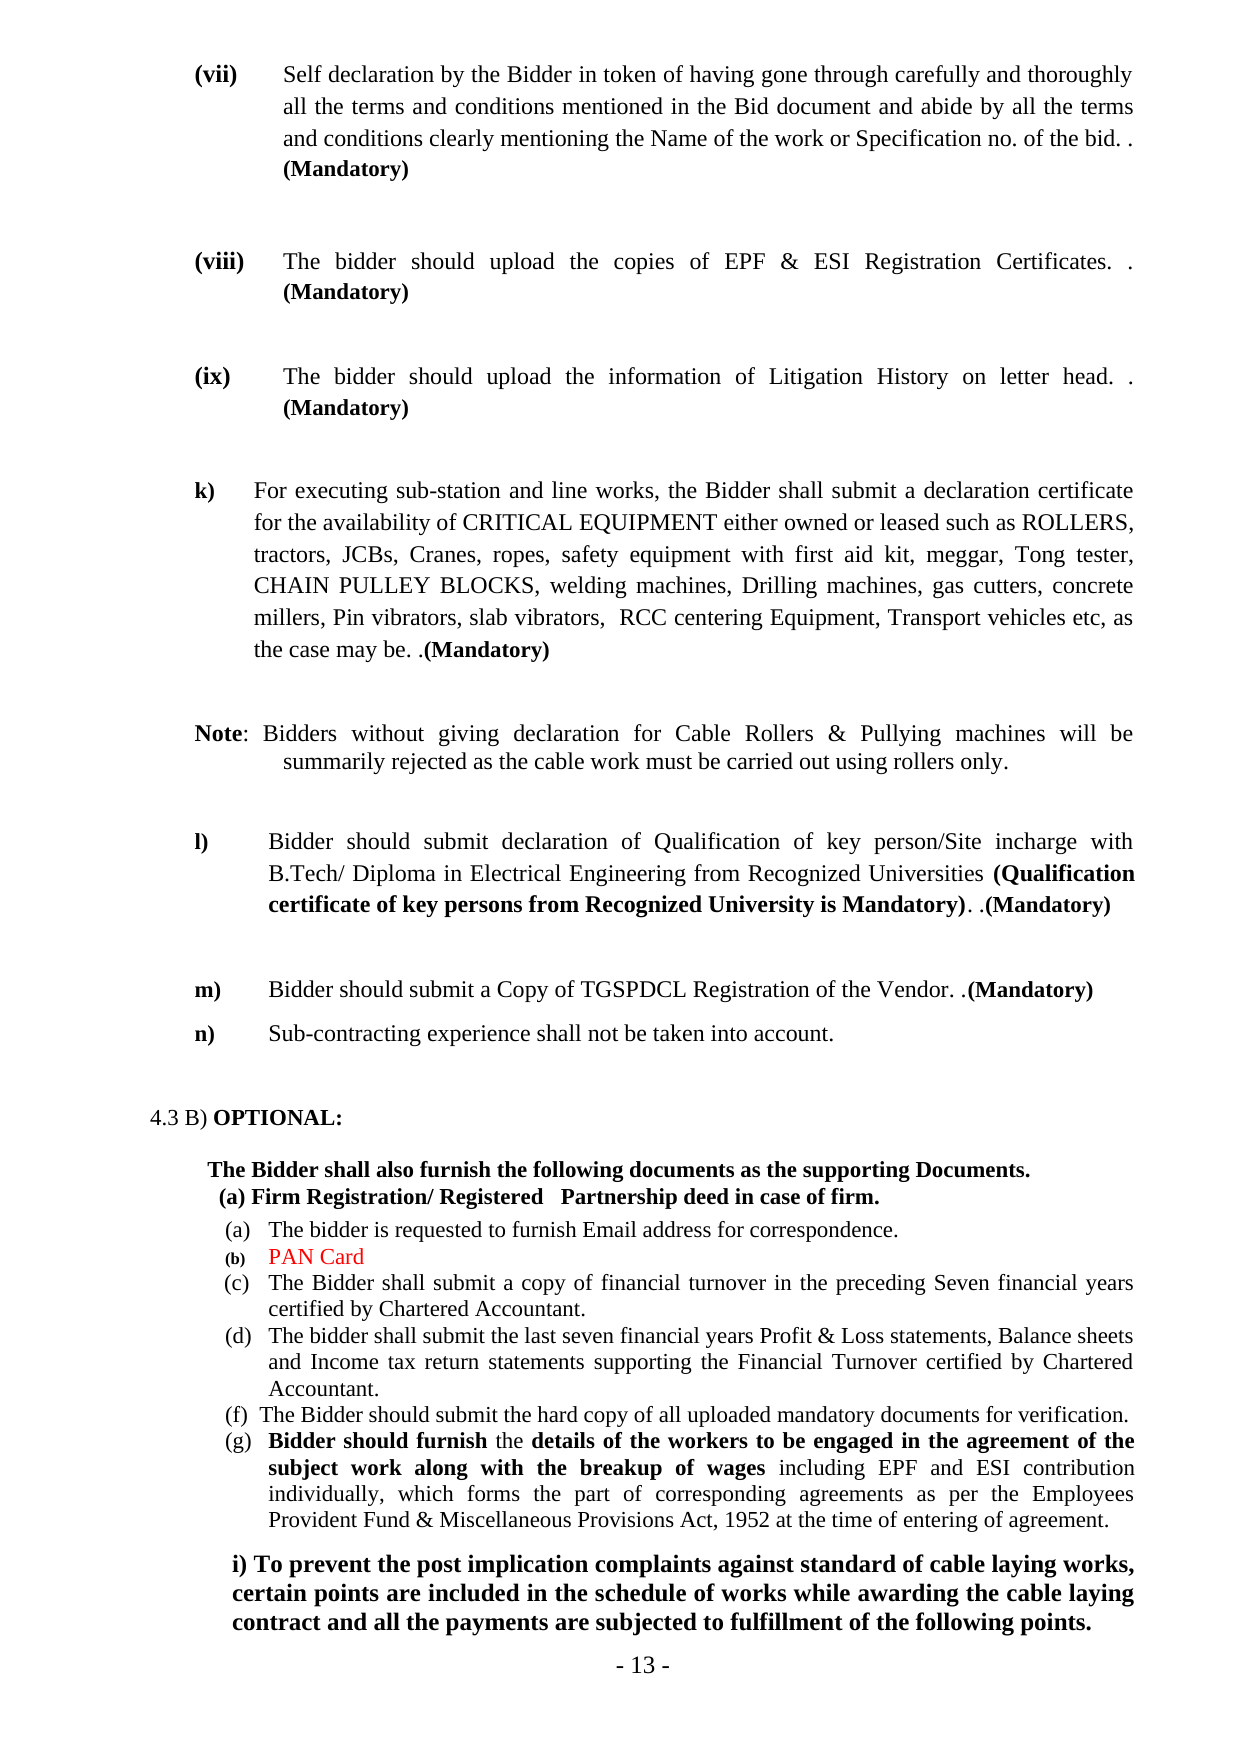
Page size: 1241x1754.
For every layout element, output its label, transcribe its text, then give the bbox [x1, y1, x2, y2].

text The Bidder shall also furnish the following documents as the supporting Documents. [150, 1156, 1135, 1183]
list Note: Bidders without giving declaration for Cable Rollers & Pullying machines will be summarily rejected as the cable work must be carried out using rollers only. [194, 719, 1135, 774]
list Bidder should submit a Copy of TGSPDCL Registration of the Vendor. .(Mandatory) [194, 974, 1135, 1002]
list Bidder should furnish the details of the workers to be engaged in the agreement of the subject work along with the breakup of wages including EPF and ESI contribution individually, which forms the part of corresponding agreements as per the Employees Provident Fund & Miscellaneous Provisions Act, 1952 at the time of entering of agreement. [225, 1427, 1135, 1533]
text (f) The Bidder should submit the hard copy of all uploaded mandatory documents for verification. [225, 1401, 1135, 1427]
list The bidder is requested to furnish Email address for correspondence. [225, 1216, 1135, 1243]
list Self declaration by the Bidder in token of having gone through carefully and thoroughly all the terms and conditions mentioned in the Bid document and abide by all the terms and conditions clearly mentioning the Name of the work or Specification no. of the bid. .(Mandatory) [194, 59, 1135, 181]
text (a) Firm Registration/ Registered Partnership deed in case of firm. [150, 1183, 1135, 1209]
list The bidder should upload the copies of EPF & ESI Registration Certificates. .(Mandatory) [194, 246, 1135, 305]
list The bidder shall submit the last seven financial years Profit & Loss statements, Balance sheets and Income tax return statements supporting the Financial Turnover certified by Chartered Accountant. [225, 1322, 1135, 1401]
text i) To prevent the post implication complaints against standard of cable laying works, certain points are included in the schedule of works while awarding the cable laying contract and all the payments are subjected to fulfillment of the following points. [232, 1549, 1135, 1636]
text 4.3 B) OPTIONAL: [150, 1104, 1135, 1130]
list Bidder should submit declaration of Qualification of key person/Site incharge with B.Tech/ Diploma in Electrical Engineering from Recognized Universities (Qualification certificate of key persons from Recognized University is Mandatory). .(Mandatory) [194, 827, 1135, 918]
list For executing sub-station and line works, the Bidder shall submit a declaration certificate for the availability of CRITICAL EQUIPMENT either owned or leased such as ROLLERS, tractors, JCBs, Cranes, ropes, safety equipment with first aid kit, meggar, Tong tester, CHAIN PULLEY BLOCKS, welding machines, Drilling machines, gas cutters, concrete millers, Pin vibrators, slab vibrators, RCC centering Equipment, Transport vehicles etc, as the case may be. .(Mandatory) [194, 477, 1135, 662]
list The bidder should upload the information of Litigation History on letter head. .(Mandatory) [194, 361, 1135, 420]
list The Bidder shall submit a copy of financial turnover in the preceding Seven financial years certified by Chartered Accountant. [224, 1269, 1135, 1322]
list PAN Card [225, 1243, 1135, 1269]
list Sub-contracting experience shall not be taken into account. [194, 1019, 1135, 1046]
